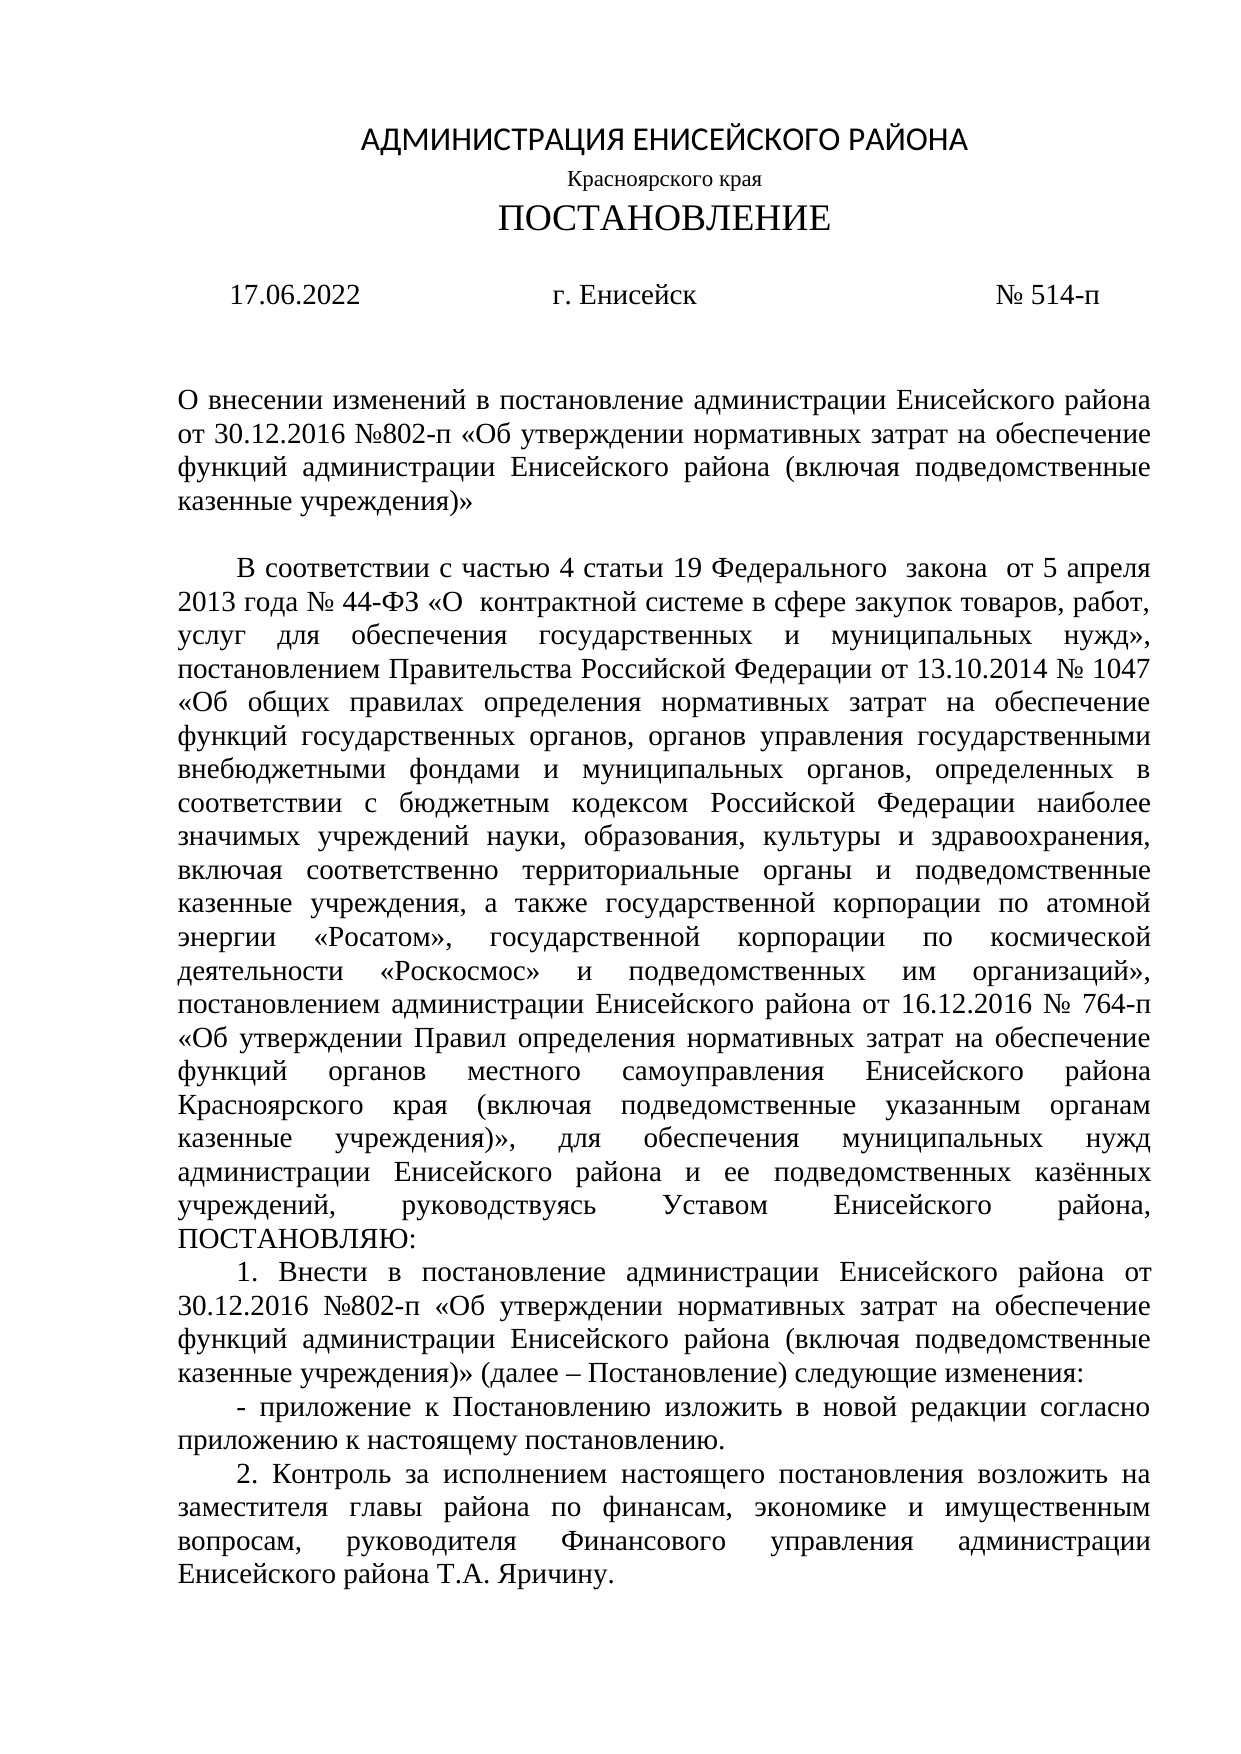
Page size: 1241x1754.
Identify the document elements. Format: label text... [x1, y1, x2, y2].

text - приложение к Постановлению изложить в новой редакции согласно приложению к настоящему постановлению. [177, 1389, 1152, 1456]
text 2. Контроль за исполнением настоящего постановления возложить на заместителя главы района по финансам, экономике и имущественным вопросам, руководителя Финансового управления администрации Енисейского района Т.А. Яричину. [177, 1456, 1152, 1590]
text 1. Внести в постановление администрации Енисейского района от 30.12.2016 №802-п «Об утверждении нормативных затрат на обеспечение функций администрации Енисейского района (включая подведомственные казенные учреждения)» (далее – Постановление) следующие изменения: [177, 1254, 1152, 1389]
text Красноярского края [177, 165, 1152, 191]
text АДМИНИСТРАЦИЯ ЕНИСЕЙСКОГО РАЙОНА [177, 118, 1152, 159]
text 17.06.2022 г. Енисейск № 514-п [177, 277, 1152, 310]
text О внесении изменений в постановление администрации Енисейского района от 30.12.2016 №802-п «Об утверждении нормативных затрат на обеспечение функций администрации Енисейского района (включая подведомственные казенные учреждения)» [177, 382, 1152, 517]
text В соответствии с частью 4 статьи 19 Федерального закона от 5 апреля 2013 года № 44-ФЗ «О контрактной системе в сфере закупок товаров, работ, услуг для обеспечения государственных и муниципальных нужд», постановлением Правительства Российской Федерации от 13.10.2014 № 1047 «Об общих правилах определения нормативных затрат на обеспечение функций государственных органов, органов управления государственными внебюджетными фондами и муниципальных органов, определенных в соответствии с бюджетным кодексом Российской Федерации наиболее значимых учреждений науки, образования, культуры и здравоохранения, включая соответственно территориальные органы и подведомственные казенные учреждения, а также государственной корпорации по атомной энергии «Росатом», государственной корпорации по космической деятельности «Роскосмос» и подведомственных им организаций», постановлением администрации Енисейского района от 16.12.2016 № 764-п «Об утверждении Правил определения нормативных затрат на обеспечение функций органов местного самоуправления Енисейского района Красноярского края (включая подведомственные указанным органам казенные учреждения)», для обеспечения муниципальных нужд администрации Енисейского района и ее подведомственных казённых учреждений, руководствуясь Уставом Енисейского района, ПОСТАНОВЛЯЮ: [177, 550, 1152, 1254]
text ПОСТАНОВЛЕНИЕ [177, 195, 1152, 238]
